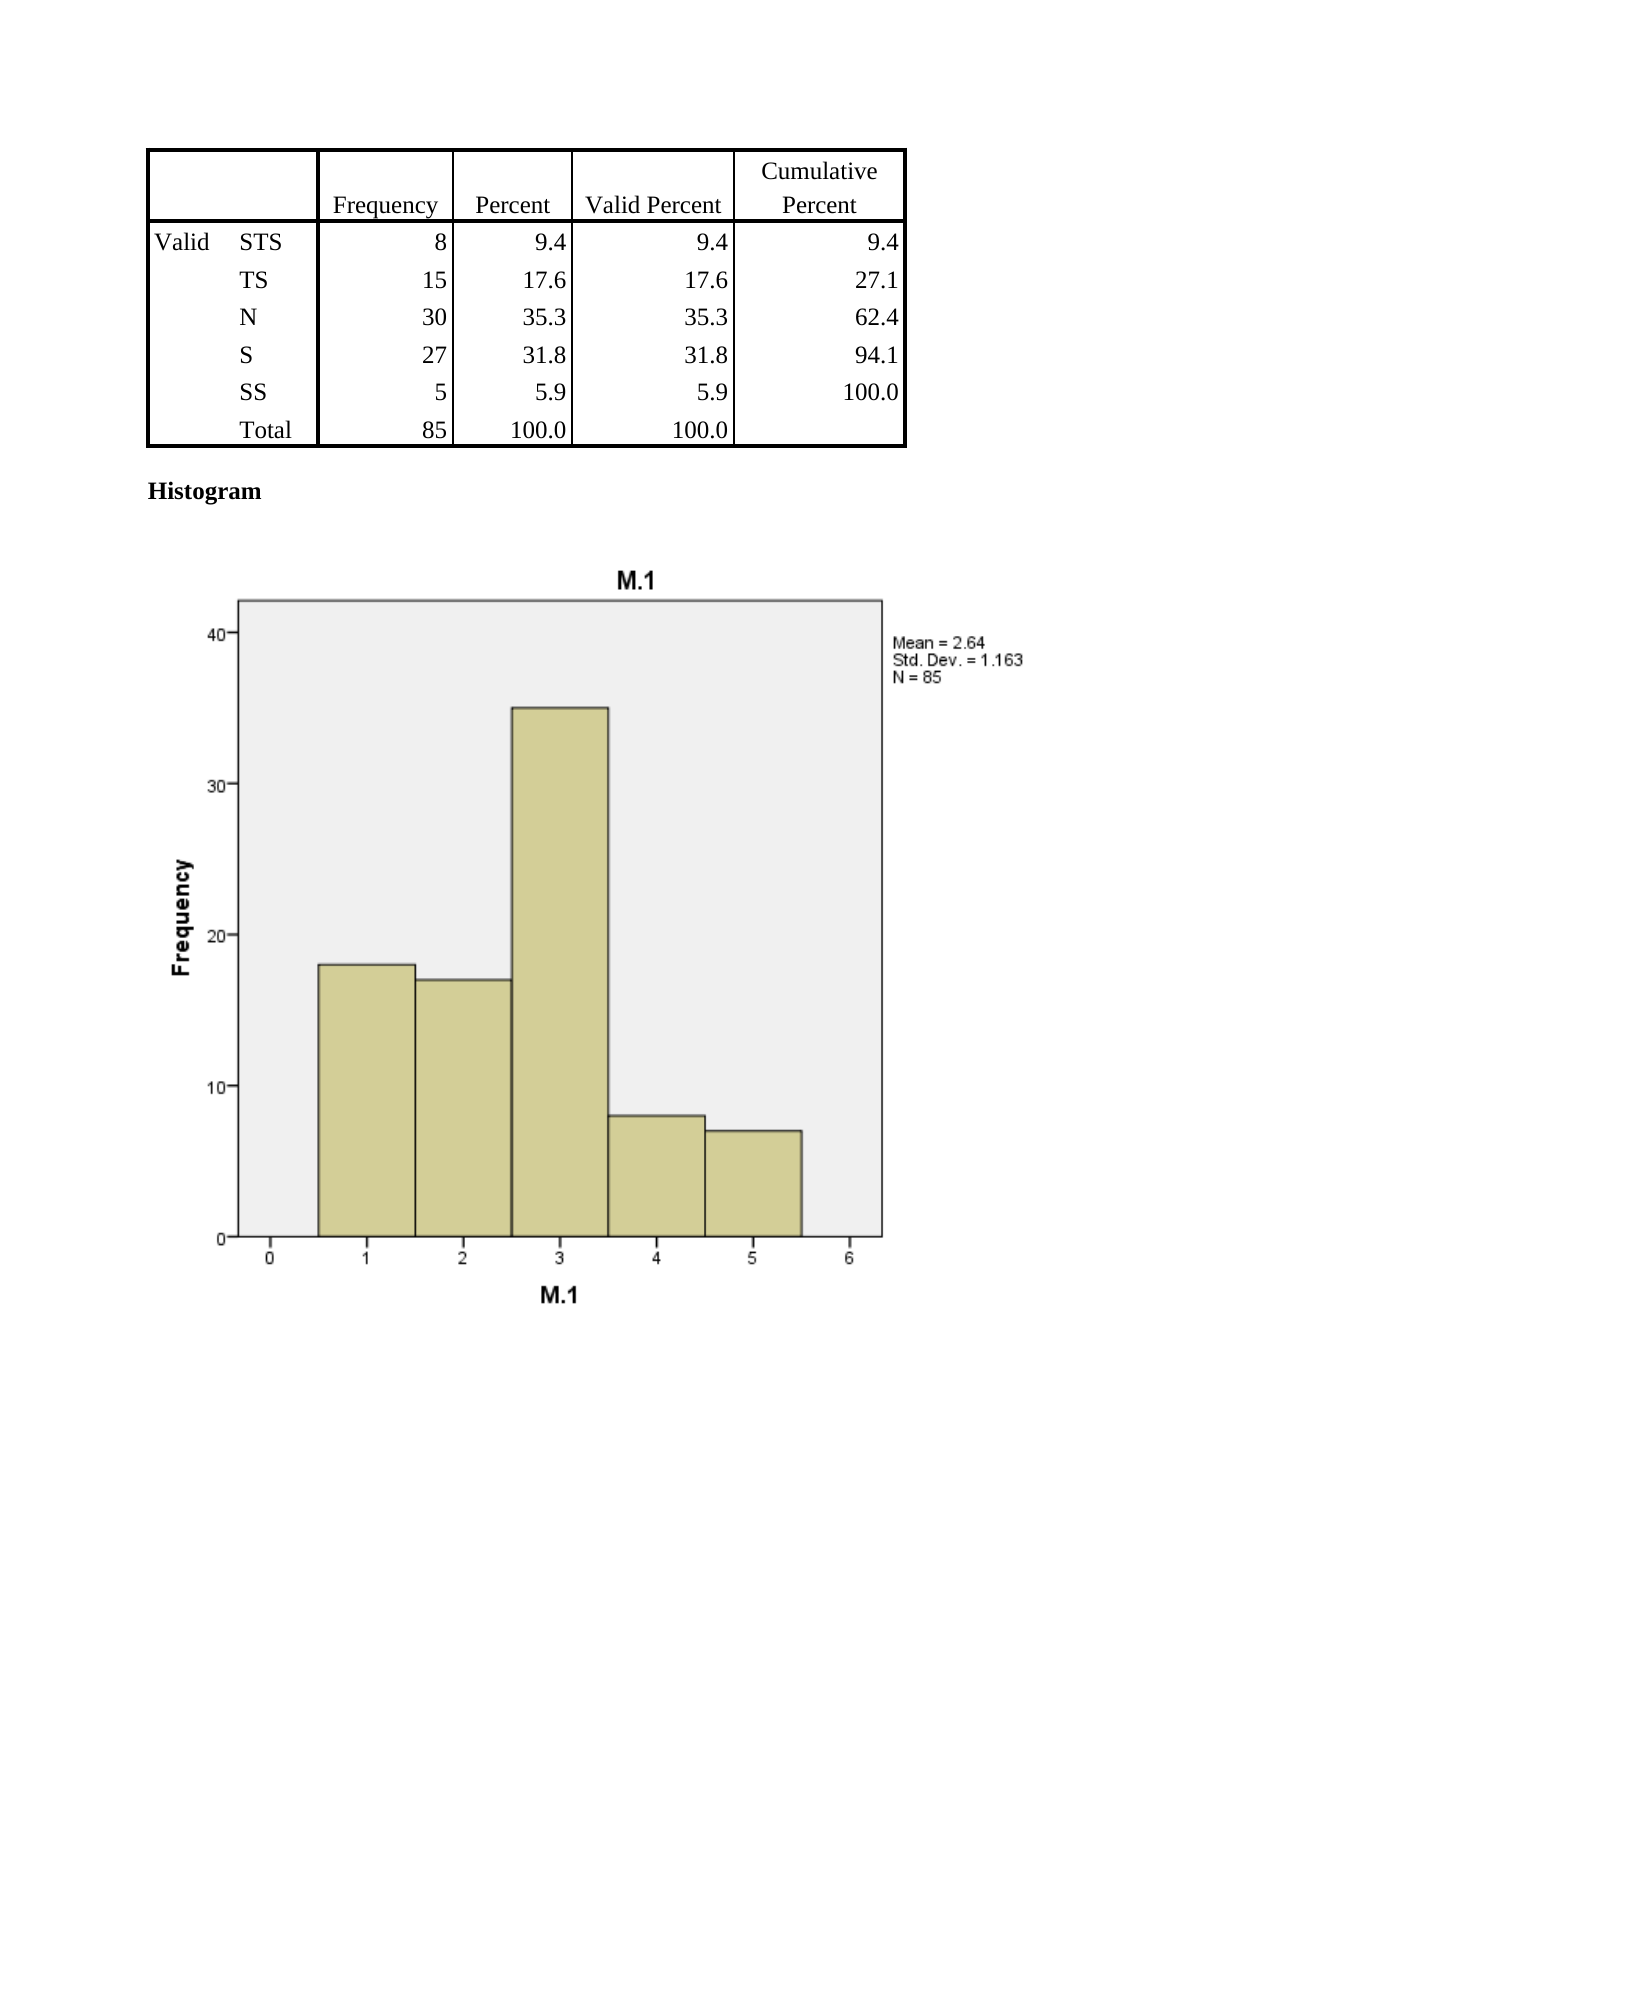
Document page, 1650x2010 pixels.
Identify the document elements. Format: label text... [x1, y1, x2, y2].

table_cell Percent [454, 152, 571, 218]
table_cell Cumulative Percent [735, 152, 903, 218]
table_cell 30 [320, 294, 452, 331]
table_cell 9.4 [735, 223, 903, 256]
table_cell [735, 406, 903, 443]
table_cell 27.1 [735, 256, 903, 293]
text Histogram [148, 476, 1502, 505]
table_cell 17.6 [454, 256, 571, 293]
table_cell 35.3 [573, 294, 733, 331]
table_cell 5.9 [573, 369, 733, 406]
table_cell 9.4 [573, 223, 733, 256]
table_cell STS [233, 223, 316, 256]
table_cell Total [233, 406, 316, 443]
table_cell 9.4 [454, 223, 571, 256]
table_cell 31.8 [573, 331, 733, 368]
table_cell 62.4 [735, 294, 903, 331]
picture [147, 546, 1129, 1330]
table_cell TS [233, 256, 316, 293]
table_cell 35.3 [454, 294, 571, 331]
table_cell 100.0 [573, 406, 733, 443]
table_cell 8 [320, 223, 452, 256]
table_cell 5 [320, 369, 452, 406]
table_cell Valid Percent [573, 152, 733, 218]
table_cell 15 [320, 256, 452, 293]
table_cell 100.0 [735, 369, 903, 406]
table_cell 100.0 [454, 406, 571, 443]
table_cell 31.8 [454, 331, 571, 368]
table_cell 85 [320, 406, 452, 443]
table_cell Valid [150, 223, 233, 443]
table_cell [150, 152, 316, 218]
table_cell Frequency [320, 152, 452, 218]
table_cell SS [233, 369, 316, 406]
table_cell N [233, 294, 316, 331]
table_cell 5.9 [454, 369, 571, 406]
table_cell 94.1 [735, 331, 903, 368]
table_cell S [233, 331, 316, 368]
table_cell 27 [320, 331, 452, 368]
table_cell 17.6 [573, 256, 733, 293]
